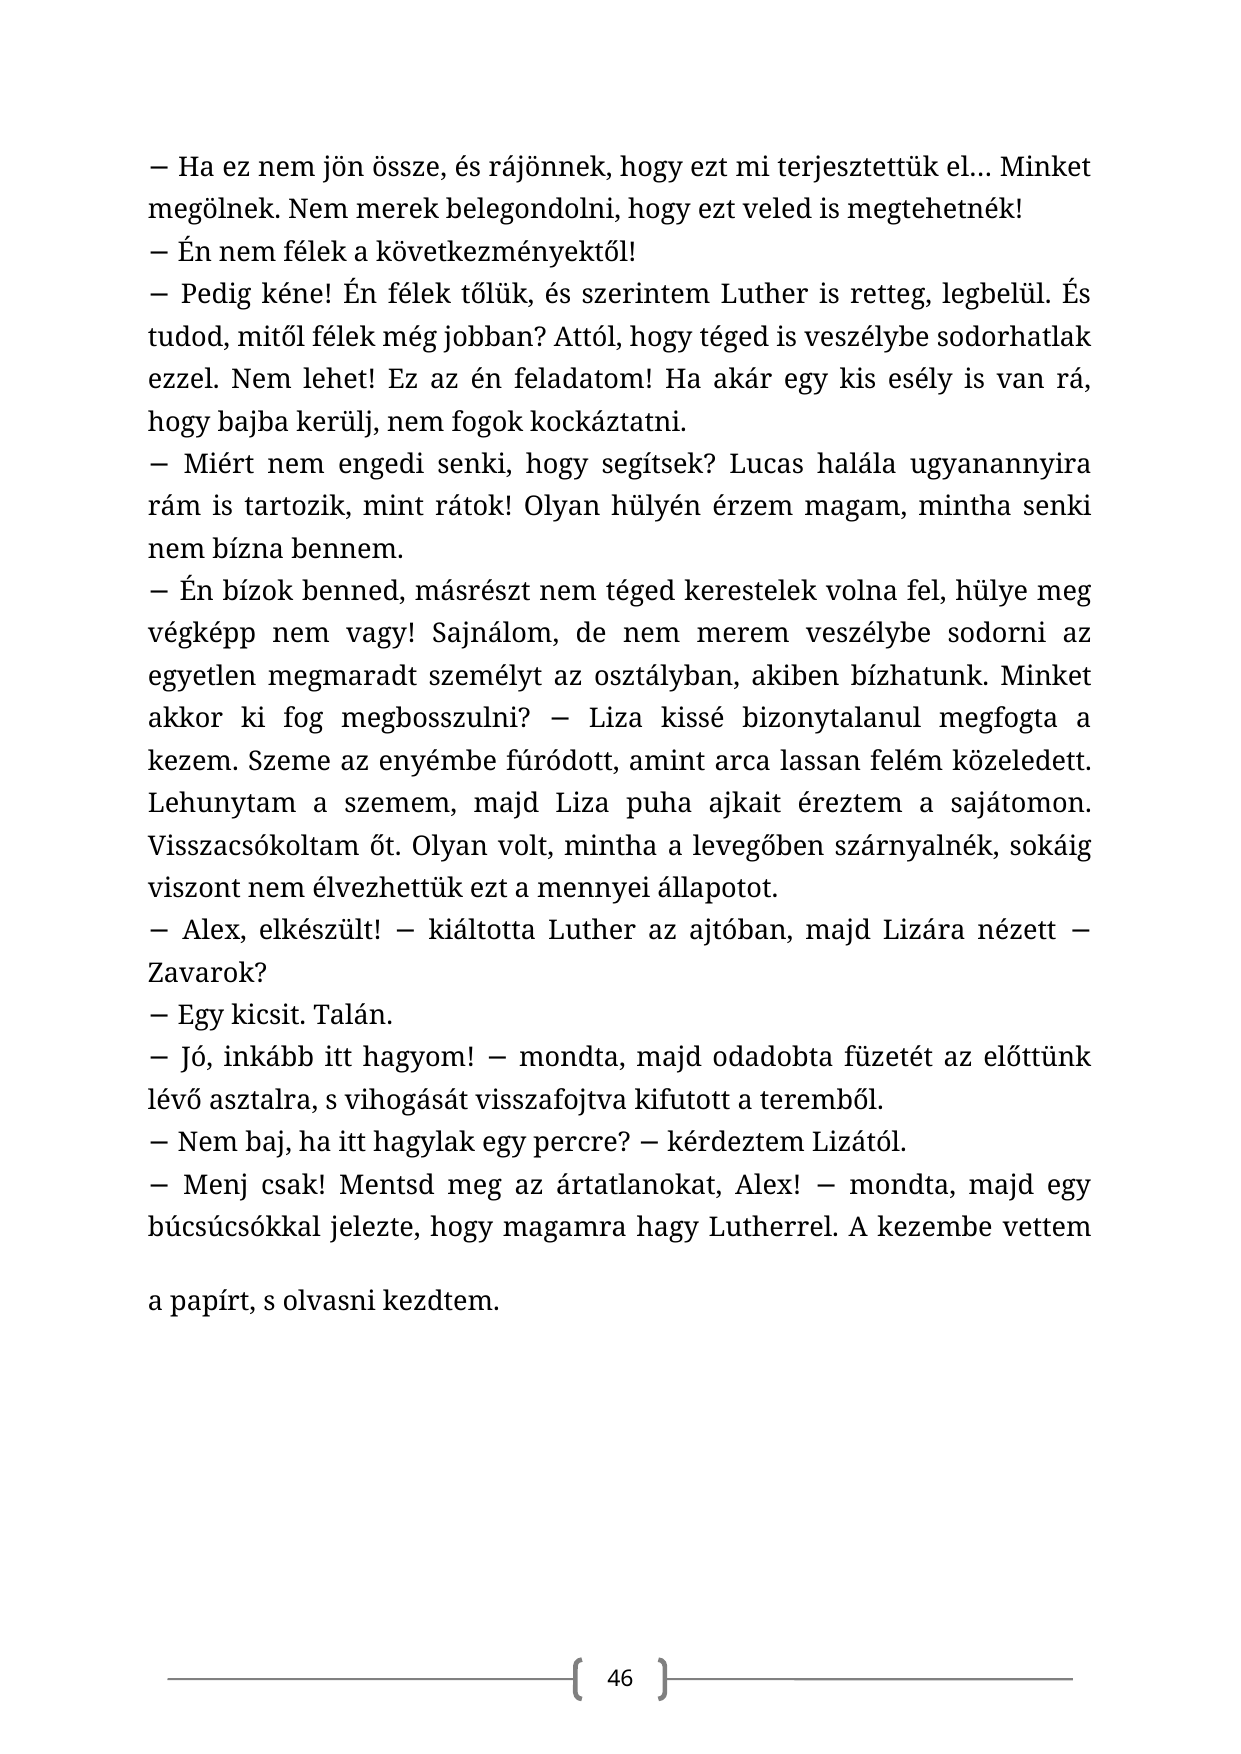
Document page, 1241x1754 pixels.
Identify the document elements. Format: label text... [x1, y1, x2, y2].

text − Ha ez nem jön össze, és rájönnek, hogy ezt mi terjesztettük el… Minket megölnek. Nem merek belegondolni, hogy ezt veled is megtehetnék! [148, 148, 1093, 227]
text − Alex, elkészült! − kiáltotta Luther az ajtóban, majd Lizára nézett − Zavarok? [148, 911, 1093, 990]
text − Menj csak! Mentsd meg az ártatlanokat, Alex! − mondta, majd egy búcsúcsókkal jelezte, hogy magamra hagy Lutherrel. A kezembe vettem a papírt, s olvasni kezdtem. [148, 1165, 1093, 1326]
text − Én nem félek a következményektől! [148, 232, 1093, 269]
text − Nem baj, ha itt hagylak egy percre? − kérdeztem Lizától. [148, 1123, 1093, 1159]
text − Jó, inkább itt hagyom! − mondta, majd odadobta füzetét az előttünk lévő asztalra, s vihogását visszafojtva kifutott a teremből. [148, 1038, 1093, 1117]
text − Pedig kéne! Én félek tőlük, és szerintem Luther is retteg, legbelül. És tudod, mitől félek még jobban? Attól, hogy téged is veszélybe sodorhatlak ezzel. Nem lehet! Ez az én feladatom! Ha akár egy kis esély is van rá, hogy bajba kerülj, nem fogok kockáztatni. [148, 275, 1093, 439]
text − Egy kicsit. Talán. [148, 996, 1093, 1032]
text − Miért nem engedi senki, hogy segítsek? Lucas halála ugyanannyira rám is tartozik, mint rátok! Olyan hülyén érzem magam, mintha senki nem bízna bennem. [148, 444, 1093, 566]
text − Én bízok benned, másrészt nem téged kerestelek volna fel, hülye meg végképp nem vagy! Sajnálom, de nem merem veszélybe sodorni az egyetlen megmaradt személyt az osztályban, akiben bízhatunk. Minket akkor ki fog megbosszulni? − Liza kissé bizonytalanul megfogta a kezem. Szeme az enyémbe fúródott, amint arca lassan felém közeledett. Lehunytam a szemem, majd Liza puha ajkait éreztem a sajátomon. Visszacsókoltam őt. Olyan volt, mintha a levegőben szárnyalnék, sokáig viszont nem élvezhettük ezt a mennyei állapotot. [148, 572, 1093, 905]
